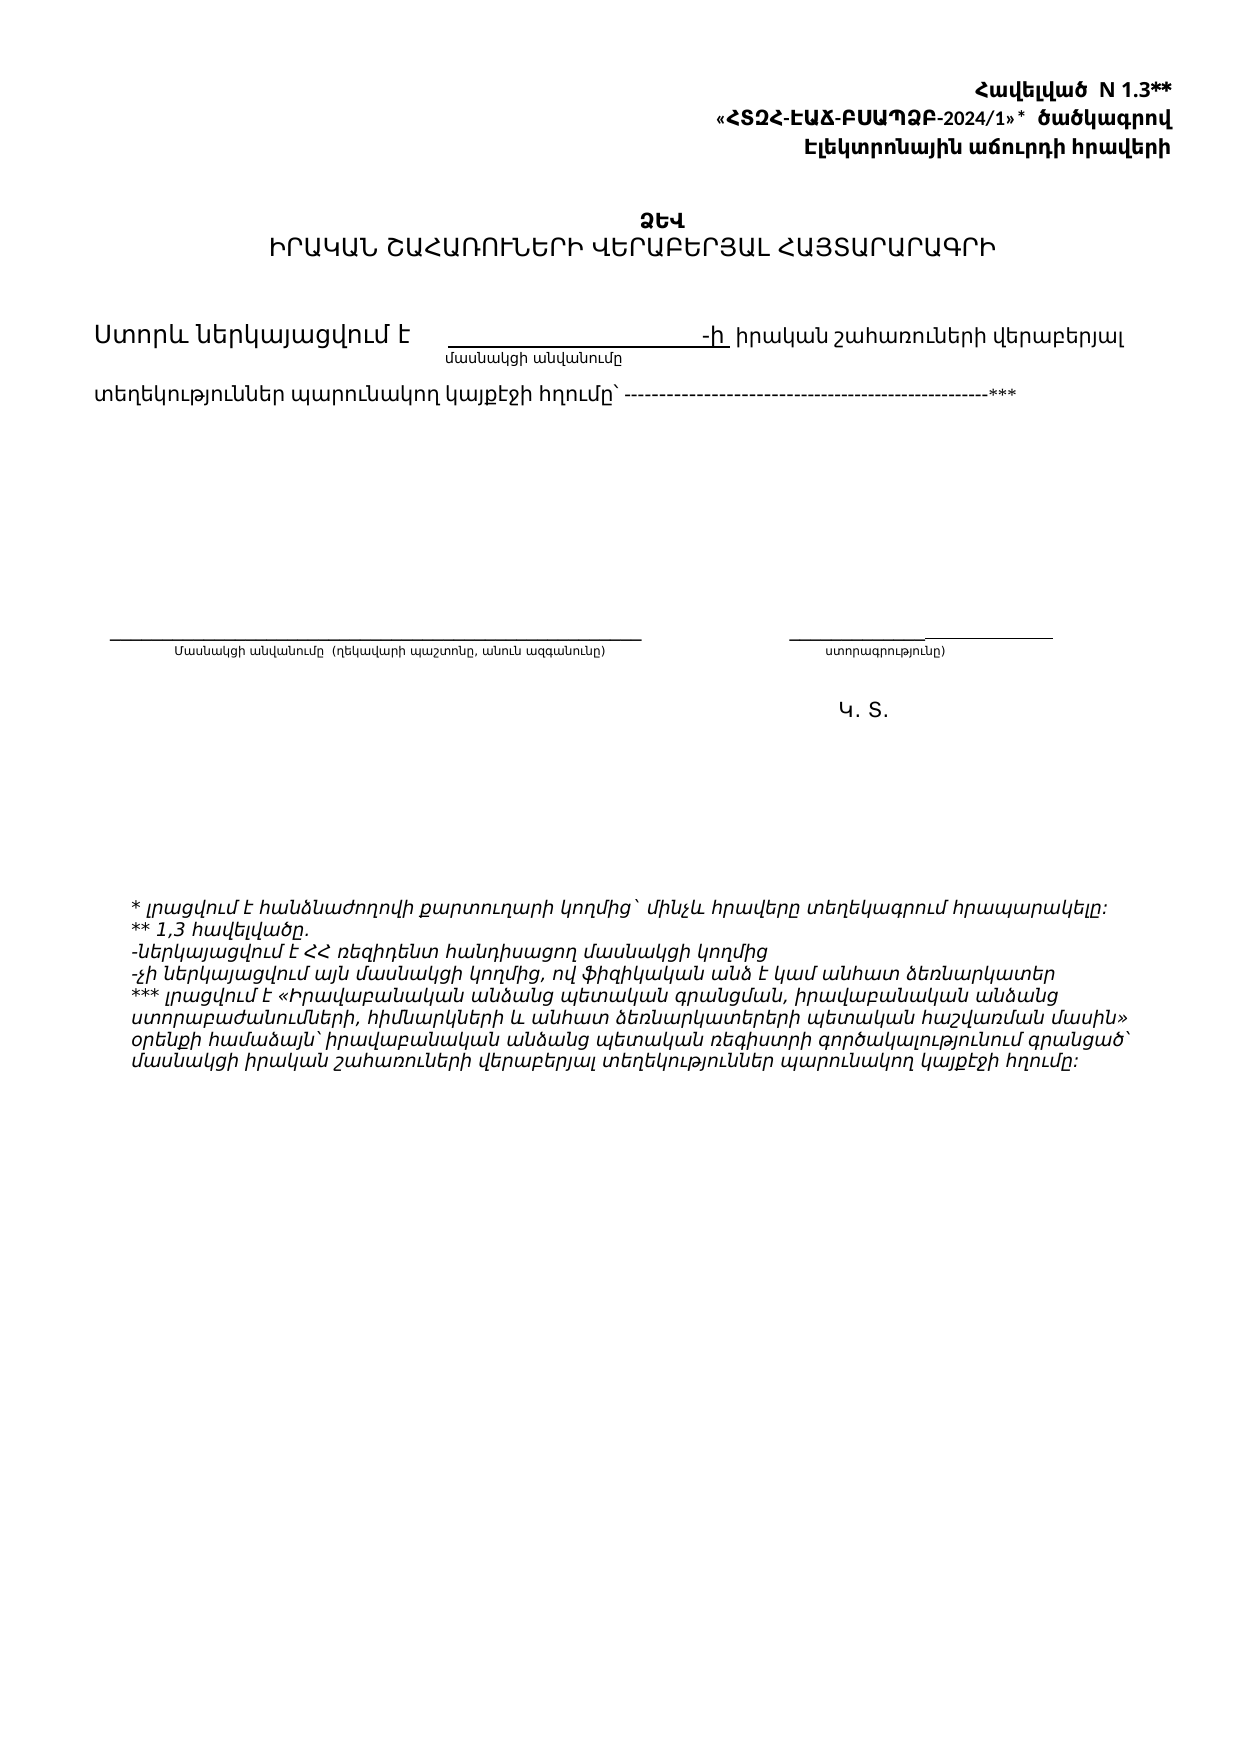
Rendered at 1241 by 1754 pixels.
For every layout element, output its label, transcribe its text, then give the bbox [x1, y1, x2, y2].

text Հավելված N 1.3** [94, 75, 1171, 103]
text տեղեկություններ պարունակող կայքէջի հղումը՝ ----------------------------------------------------*** [94, 379, 1171, 408]
text -ներկայացվում է ՀՀ ռեզիդենտ հանդիսացող մասնակցի կողմից [131, 941, 1171, 963]
text *** լրացվում է «Իրավաբանական անձանց պետական գրանցման, իրավաբանական անձանց ստորաբաժանումների, հիմնարկների և անհատ ձեռնարկատերերի պետական հաշվառման մասին» օրենքի համաձայն՝ իրավաբանական անձանց պետական ռեգիստրի գործակալությունում գրանցած՝ մասնակցի իրական շահառուների վերաբերյալ տեղեկություններ պարունակող կայքէջի հղումը: [131, 985, 1171, 1072]
text «ՀՏԶՀ-ԷԱՃ-ԲՍԱՊՁԲ-2024/1»* ծածկագրով [94, 103, 1171, 132]
text ___________________________________________________ _____________ Մասնակցի անվանումը (ղեկավարի պաշտոնը, անուն ազգանունը) ստորագրությունը) [94, 617, 1171, 669]
text ** 1,3 հավելվածը․ [131, 919, 1171, 941]
text Ստորև ներկայացվում է -ի իրական շահառուների վերաբերյալ [94, 321, 1171, 350]
text -չի ներկայացվում այն մասնակցի կողմից, ով ֆիզիկական անձ է կամ անհատ ձեռնարկատեր [131, 963, 1171, 985]
text մասնակցի անվանումը [94, 350, 1171, 379]
text ԻՐԱԿԱՆ ՇԱՀԱՌՈՒՆԵՐԻ ՎԵՐԱԲԵՐՅԱԼ ՀԱՅՏԱՐԱՐԱԳՐԻ [94, 233, 1171, 262]
text Կ. Տ. [94, 698, 1171, 722]
text ՁԵՎ [94, 209, 1171, 233]
text Էլեկտրոնային աճուրդի հրավերի [94, 132, 1171, 160]
text * լրացվում է հանձնաժողովի քարտուղարի կողմից` մինչև հրավերը տեղեկագրում հրապարակելը: [131, 897, 1171, 919]
